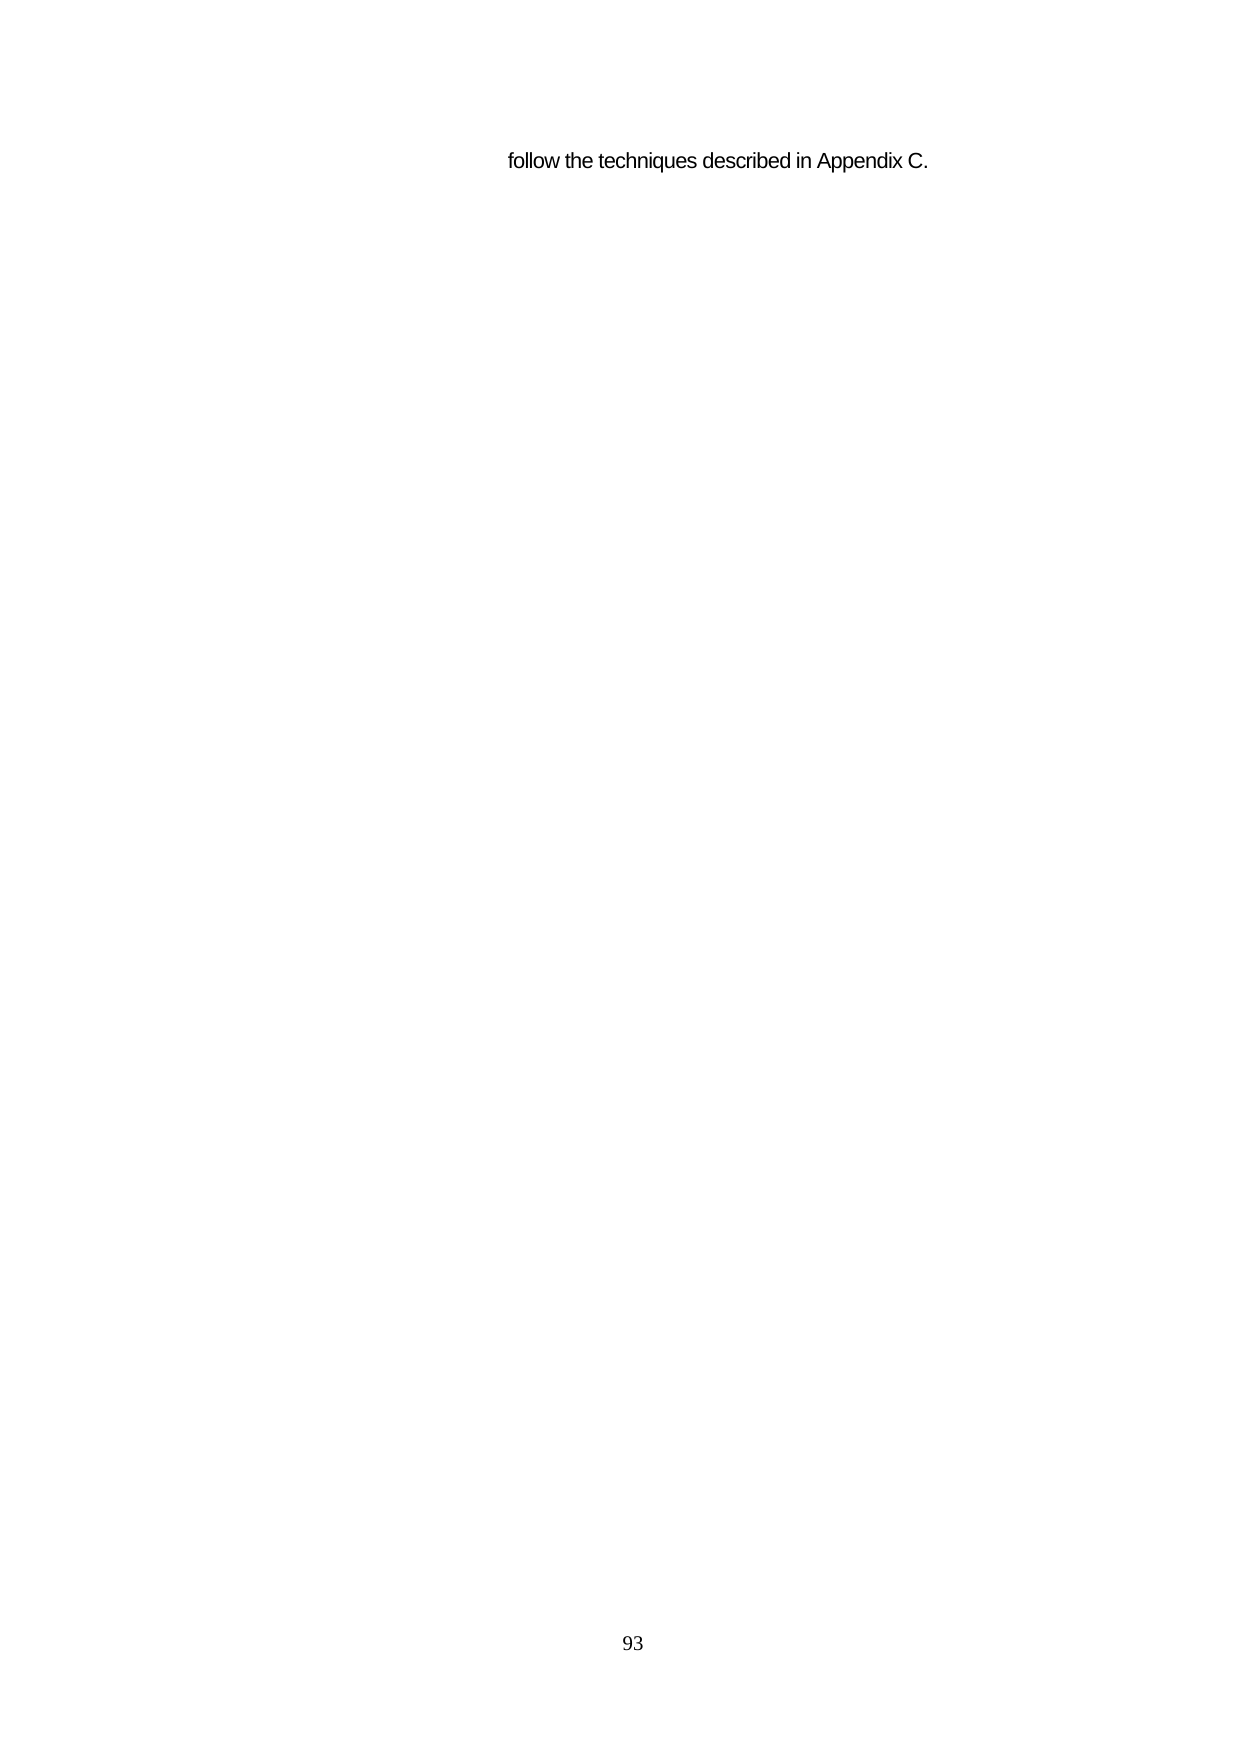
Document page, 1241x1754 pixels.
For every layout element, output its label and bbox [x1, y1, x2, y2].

text [508, 150, 1014, 174]
